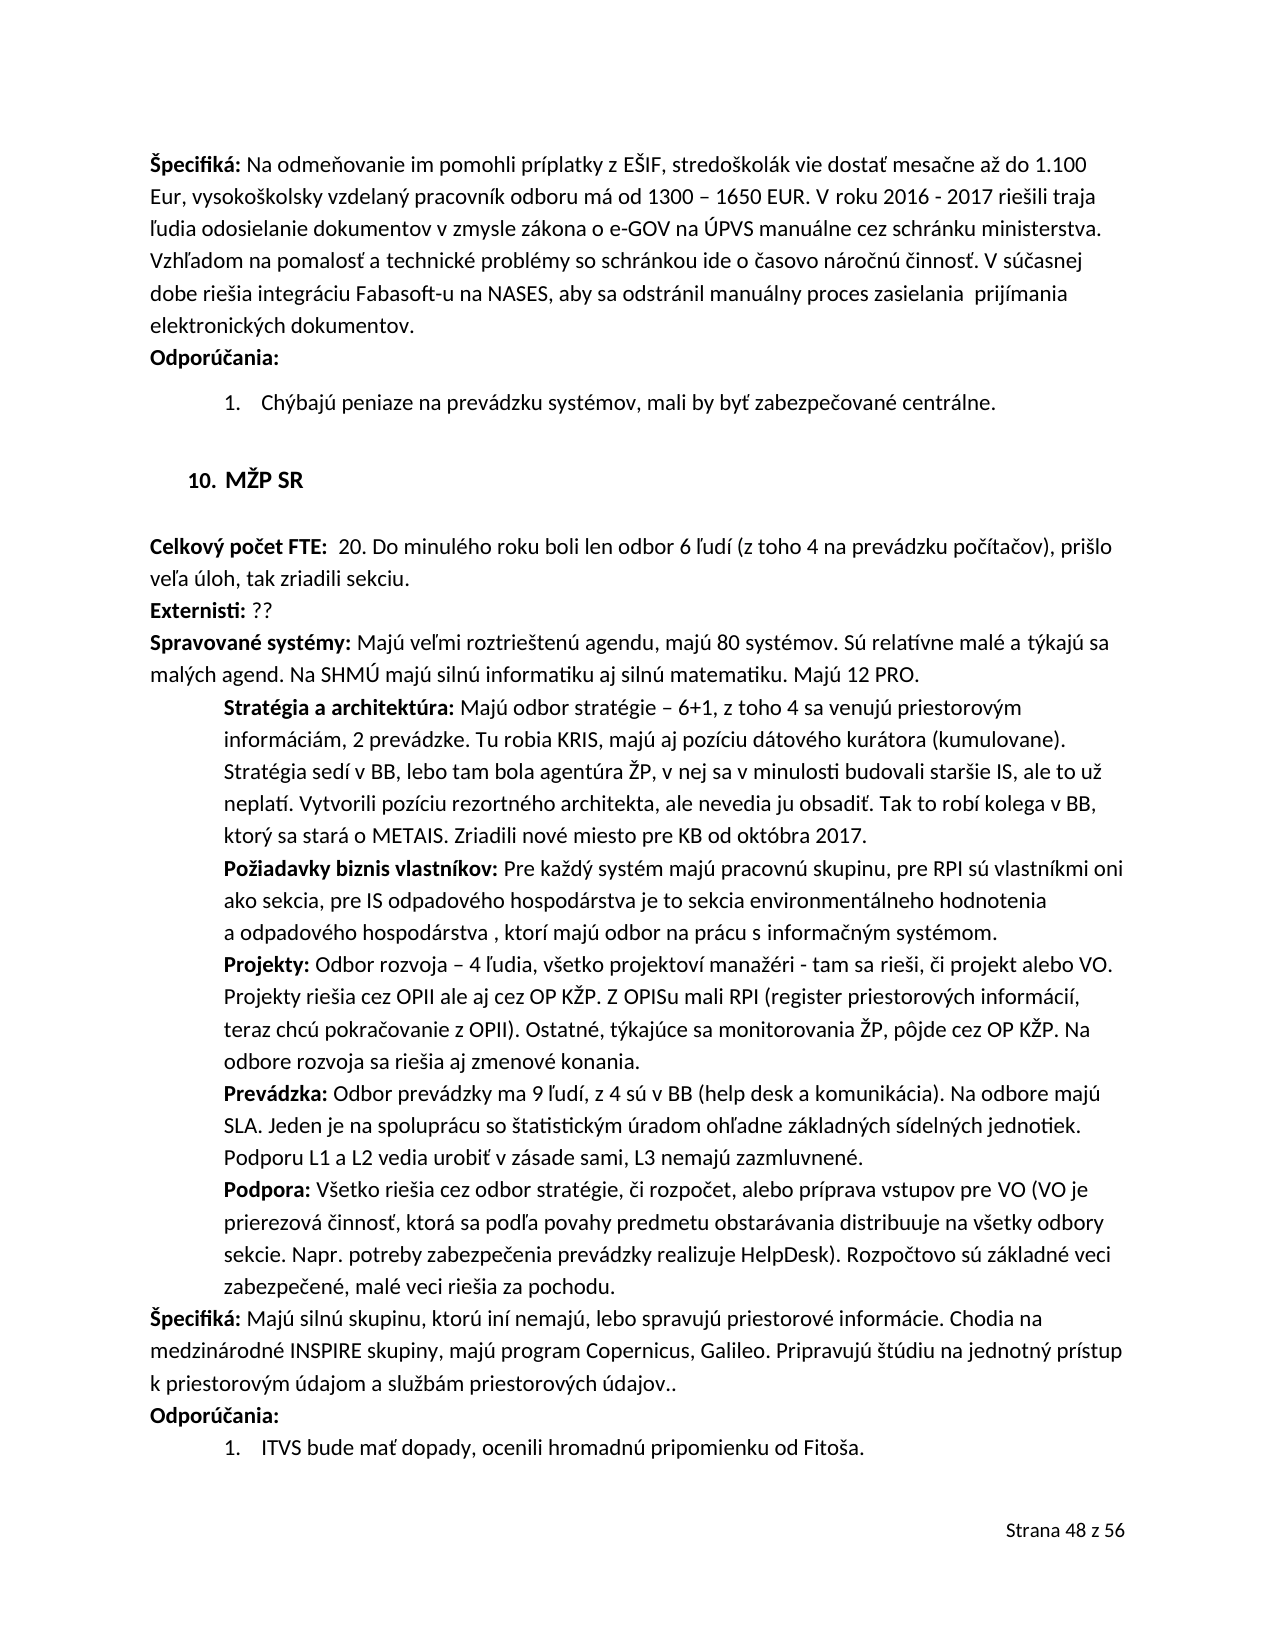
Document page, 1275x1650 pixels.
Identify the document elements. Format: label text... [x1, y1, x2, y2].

text Prevádzka: Odbor prevádzky ma 9 ľudí, z 4 sú v BB (help desk a komunikácia). Na odbore majú SLA. Jeden je na spoluprácu so štatistickým úradom ohľadne základných sídelných jednotiek. Podporu L1 a L2 vedia urobiť v zásade sami, L3 nemajú zazmluvnené. [224, 1079, 1125, 1171]
text Stratégia a architektúra: Majú odbor stratégie – 6+1, z toho 4 sa venujú priestorovým informáciám, 2 prevádzke. Tu robia KRIS, majú aj pozíciu dátového kurátora (kumulovane). Stratégia sedí v BB, lebo tam bola agentúra ŽP, v nej sa v minulosti budovali staršie IS, ale to už neplatí. Vytvorili pozíciu rezortného architekta, ale nevedia ju obsadiť. Tak to robí kolega v BB, ktorý sa stará o METAIS. Zriadili nové miesto pre KB od októbra 2017. [224, 693, 1125, 849]
text Špecifiká: Na odmeňovanie im pomohli príplatky z EŠIF, stredoškolák vie dostať mesačne až do 1.100 Eur, vysokoškolsky vzdelaný pracovník odboru má od 1300 – 1650 EUR. V roku 2016 - 2017 riešili traja ľudia odosielanie dokumentov v zmysle zákona o e-GOV na ÚPVS manuálne cez schránku ministerstva. Vzhľadom na pomalosť a technické problémy so schránkou ide o časovo náročnú činnosť. V súčasnej dobe riešia integráciu Fabasoft-u na NASES, aby sa odstránil manuálny proces zasielania prijímania elektronických dokumentov. [150, 150, 1125, 339]
text Celkový počet FTE: 20. Do minulého roku boli len odbor 6 ľudí (z toho 4 na prevádzku počítačov), prišlo veľa úloh, tak zriadili sekciu. [150, 532, 1125, 592]
list MŽP SR [187, 465, 1125, 495]
text Podpora: Všetko riešia cez odbor stratégie, či rozpočet, alebo príprava vstupov pre VO (VO je prierezová činnosť, ktorá sa podľa povahy predmetu obstarávania distribuuje na všetky odbory sekcie. Napr. potreby zabezpečenia prevádzky realizuje HelpDesk). Rozpočtovo sú základné veci zabezpečené, malé veci riešia za pochodu. [224, 1176, 1125, 1300]
text Externisti: ?? [150, 596, 1125, 624]
list ITVS bude mať dopady, ocenili hromadnú pripomienku od Fitoša. [223, 1433, 1125, 1461]
text Odporúčania: [150, 343, 1125, 371]
text Odporúčania: [150, 1401, 1125, 1429]
list Chýbajú peniaze na prevádzku systémov, mali by byť zabezpečované centrálne. [223, 388, 1125, 416]
text Požiadavky biznis vlastníkov: Pre každý systém majú pracovnú skupinu, pre RPI sú vlastníkmi oni ako sekcia, pre IS odpadového hospodárstva je to sekcia environmentálneho hodnotenia a odpadového hospodárstva , ktorí majú odbor na prácu s informačným systémom. [224, 854, 1125, 946]
text Projekty: Odbor rozvoja – 4 ľudia, všetko projektoví manažéri - tam sa rieši, či projekt alebo VO. Projekty riešia cez OPII ale aj cez OP KŽP. Z OPISu mali RPI (register priestorových informácií, teraz chcú pokračovanie z OPII). Ostatné, týkajúce sa monitorovania ŽP, pôjde cez OP KŽP. Na odbore rozvoja sa riešia aj zmenové konania. [224, 950, 1125, 1075]
text Spravované systémy: Majú veľmi roztrieštenú agendu, majú 80 systémov. Sú relatívne malé a týkajú sa malých agend. Na SHMÚ majú silnú informatiku aj silnú matematiku. Majú 12 PRO. [150, 628, 1125, 689]
text Špecifiká: Majú silnú skupinu, ktorú iní nemajú, lebo spravujú priestorové informácie. Chodia na medzinárodné INSPIRE skupiny, majú program Copernicus, Galileo. Pripravujú štúdiu na jednotný prístup k priestorovým údajom a službám priestorových údajov.. [150, 1304, 1125, 1397]
